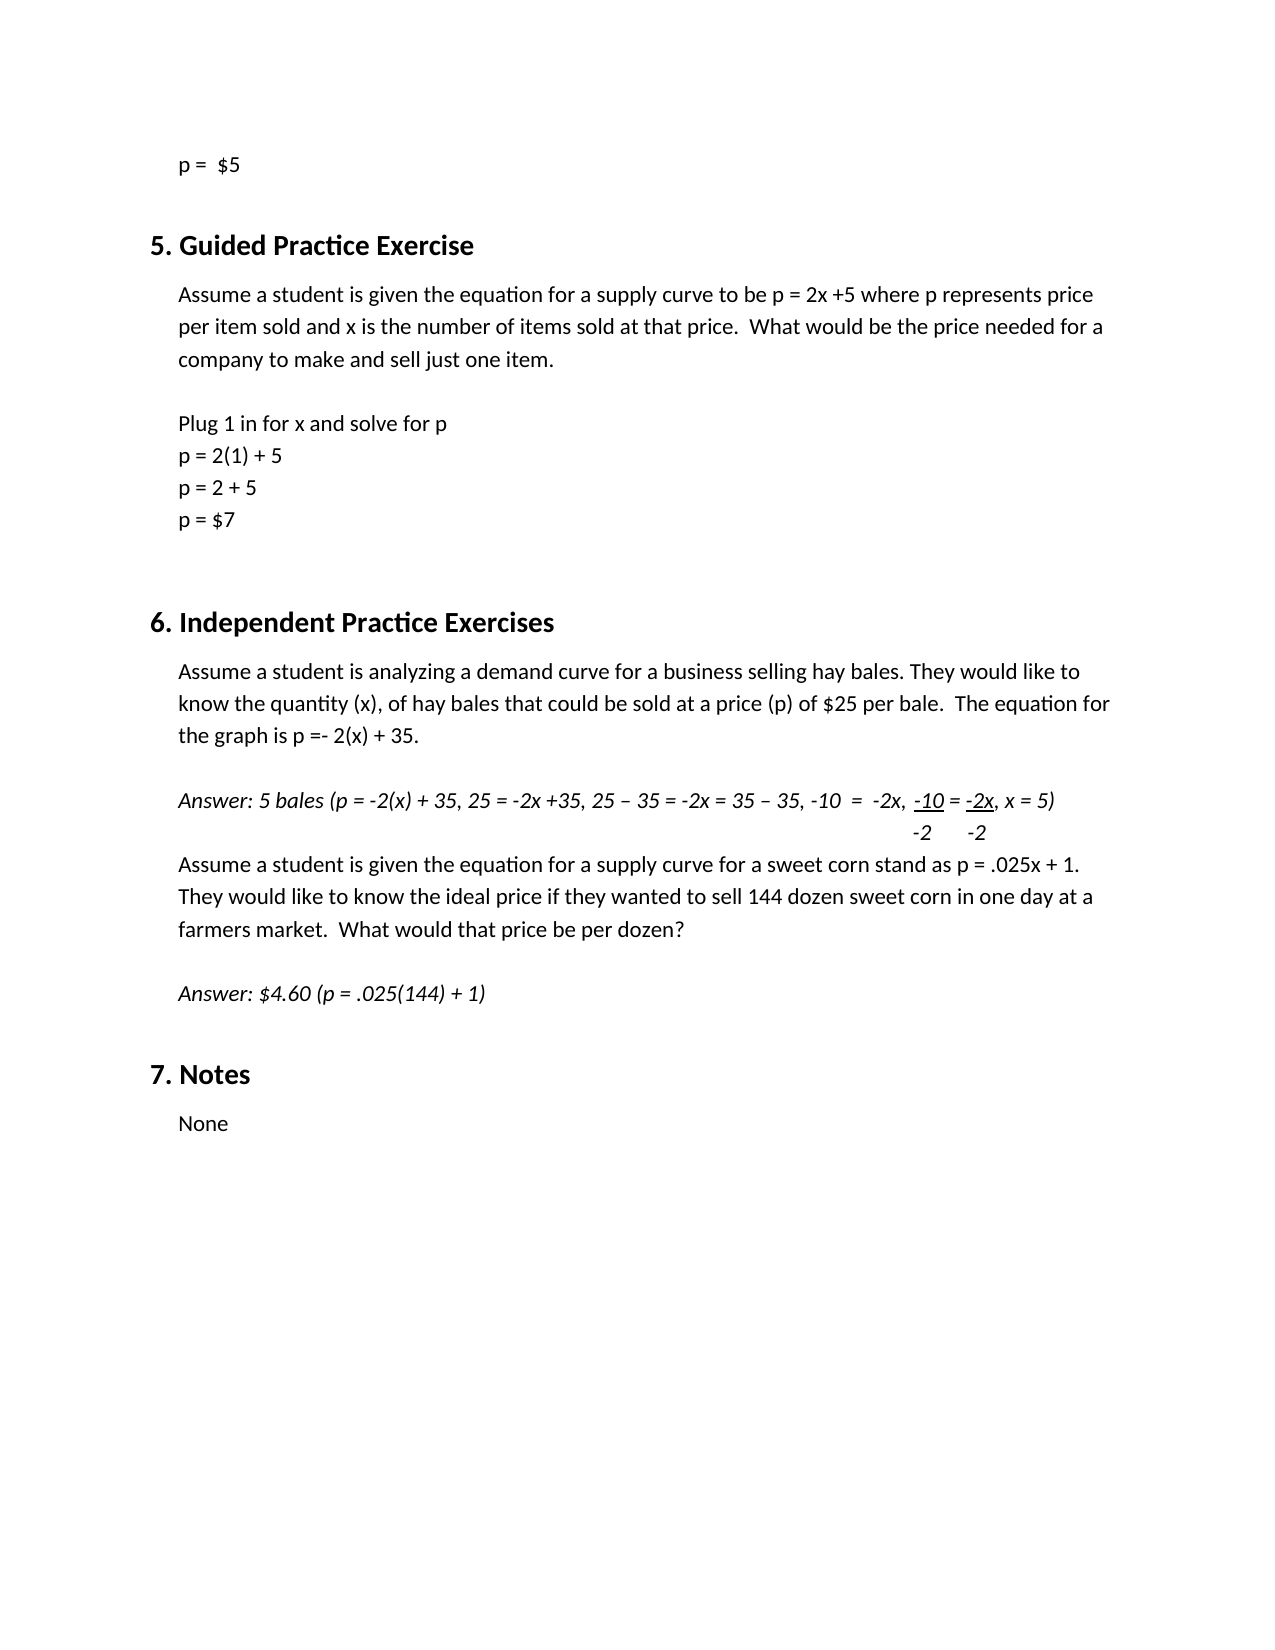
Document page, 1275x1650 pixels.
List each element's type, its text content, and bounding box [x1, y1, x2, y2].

text p = 2 + 5 [178, 473, 1125, 501]
text p = $7 [178, 506, 1125, 534]
text Plug 1 in for x and solve for p [178, 409, 1125, 437]
text Answer: $4.60 (p = .025(144) + 1) [178, 979, 1125, 1007]
text 6. Independent Practice Exercises [150, 604, 1125, 639]
text Assume a student is given the equation for a supply curve to be p = 2x +5 where p represents price per item sold and x is the number of items sold at that price. What would be the price needed for a company to make and sell just one item. [178, 280, 1125, 373]
text Assume a student is analyzing a demand curve for a business selling hay bales. They would like to know the quantity (x), of hay bales that could be sold at a price (p) of $25 per bale. The equation for the graph is p =- 2(x) + 35. [178, 657, 1125, 749]
text 7. Notes [150, 1056, 1125, 1092]
text None [178, 1109, 1125, 1137]
text 5. Guided Practice Exercise [150, 227, 1125, 262]
text Assume a student is given the equation for a supply curve for a sweet corn stand as p = .025x + 1. They would like to know the ideal price if they wanted to sell 144 dozen sweet corn in one day at a farmers market. What would that price be per dozen? [178, 850, 1125, 943]
text p = 2(1) + 5 [178, 441, 1125, 469]
text Answer: 5 bales (p = -2(x) + 35, 25 = -2x +35, 25 – 35 = -2x = 35 – 35, -10 = -2x, -10 = -2x, x = 5) [178, 786, 1125, 814]
text p = $5 [178, 150, 1125, 178]
text -2 -2 [178, 818, 1125, 846]
